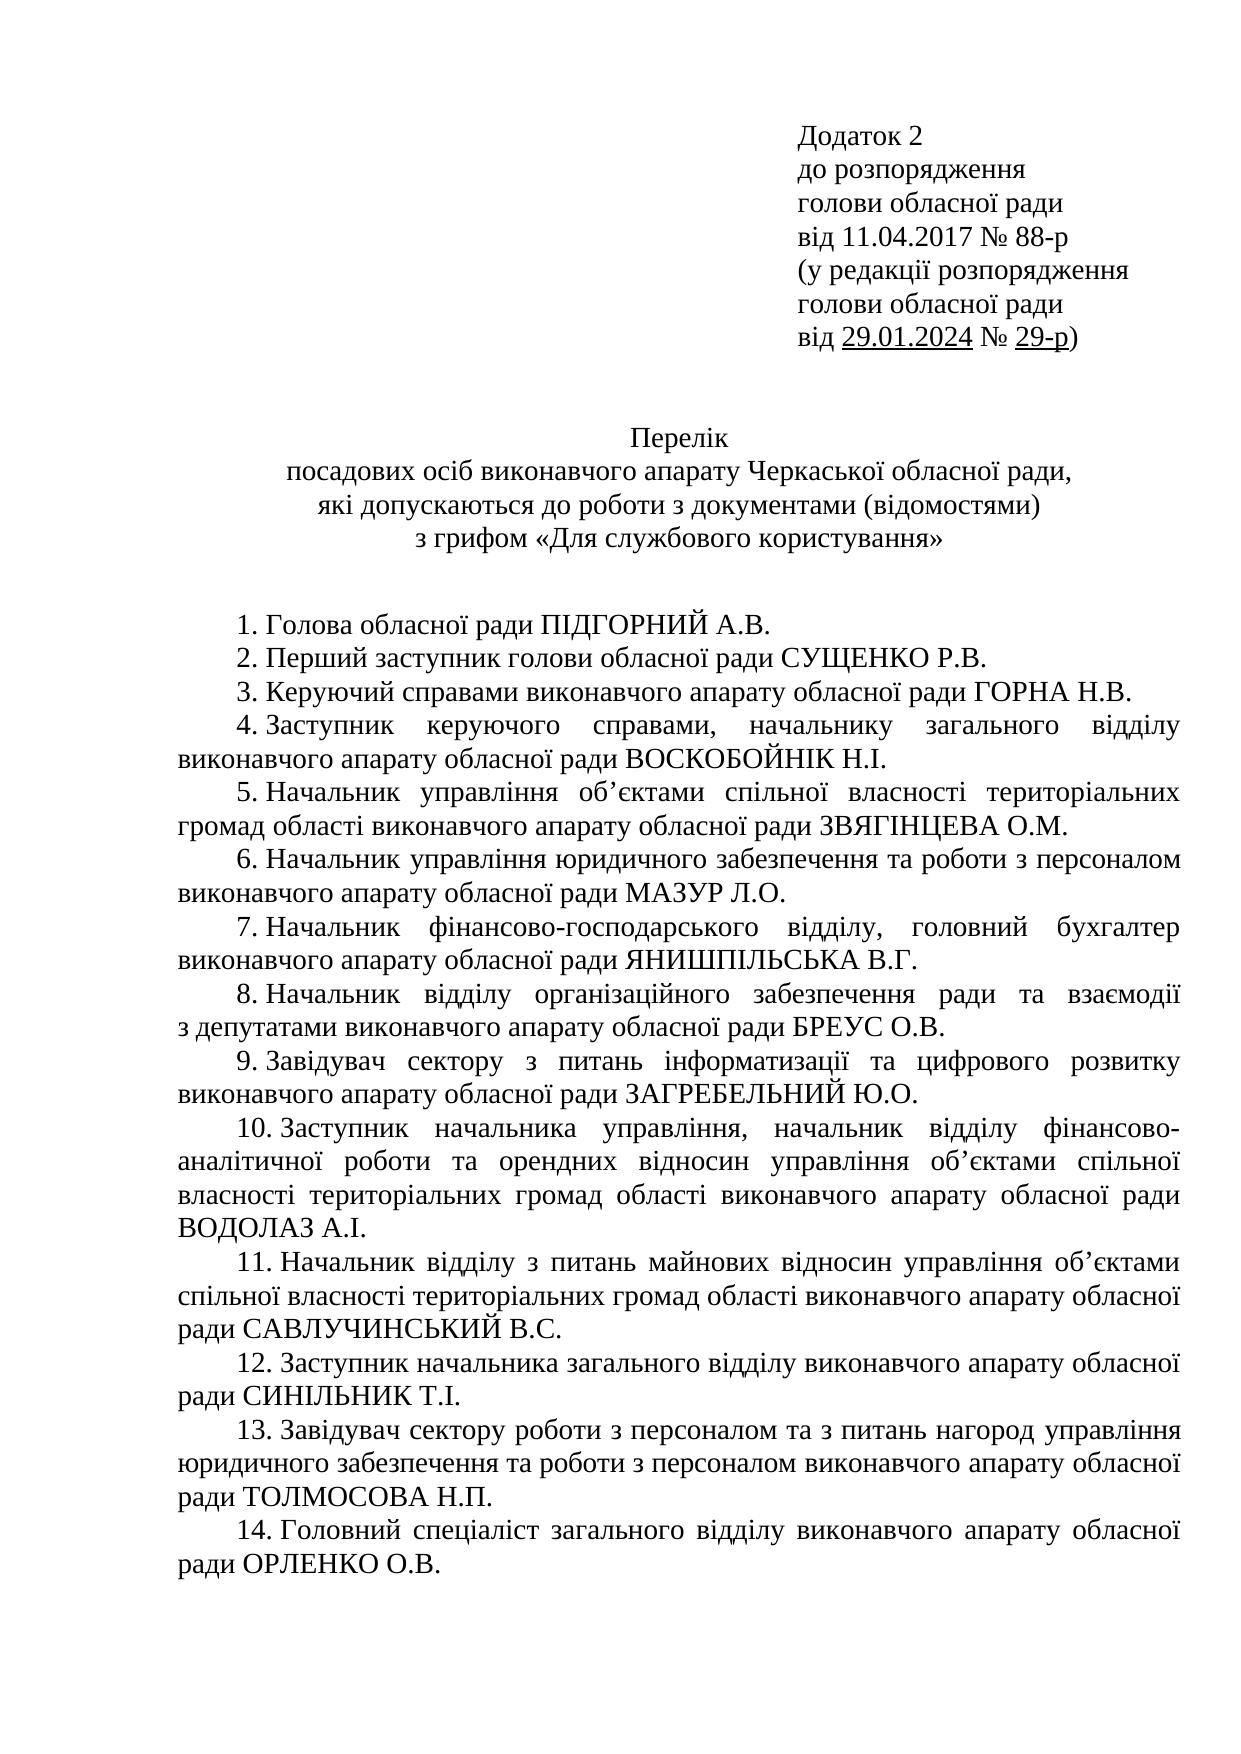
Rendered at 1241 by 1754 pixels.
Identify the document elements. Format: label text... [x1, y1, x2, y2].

text 8. Начальник відділу організаційного забезпечення ради та взаємодії з депутатами виконавчого апарату обласної ради БРЕУС О.В. [177, 976, 1181, 1043]
text 12. Заступник начальника загального відділу виконавчого апарату обласної ради СИНІЛЬНИК Т.І. [177, 1345, 1181, 1412]
text які допускаються до роботи з документами (відомостями) [177, 487, 1181, 521]
text голови обласної ради [797, 286, 1181, 319]
text 5. Начальник управління об’єктами спільної власності територіальних громад області виконавчого апарату обласної ради ЗВЯГІНЦЕВА О.М. [177, 774, 1181, 842]
text 7. Начальник фінансово-господарського відділу, головний бухгалтер виконавчого апарату обласної ради ЯНИШПІЛЬСЬКА В.Г. [177, 909, 1181, 976]
text (у редакції розпорядження [797, 252, 1181, 286]
text посадових осіб виконавчого апарату Черкаської обласної ради, [177, 453, 1181, 487]
text 9. Завідувач сектору з питань інформатизації та цифрового розвитку виконавчого апарату обласної ради ЗАГРЕБЕЛЬНИЙ Ю.О. [177, 1043, 1181, 1110]
text 2. Перший заступник голови обласної ради СУЩЕНКО Р.В. [177, 640, 1181, 674]
text 1. Голова обласної ради ПІДГОРНИЙ А.В. [177, 607, 1181, 640]
text від 11.04.2017 № 88-р [797, 219, 1181, 252]
text 14. Головний спеціаліст загального відділу виконавчого апарату обласної ради ОРЛЕНКО О.В. [177, 1512, 1181, 1579]
text від 29.01.2024 № 29-р) [797, 319, 1181, 353]
text 6. Начальник управління юридичного забезпечення та роботи з персоналом виконавчого апарату обласної ради МАЗУР Л.О. [177, 842, 1181, 909]
text 3. Керуючий справами виконавчого апарату обласної ради ГОРНА Н.В. [177, 674, 1181, 707]
text Додаток 2 [797, 118, 1181, 152]
text 13. Завідувач сектору роботи з персоналом та з питань нагород управління юридичного забезпечення та роботи з персоналом виконавчого апарату обласної ради ТОЛМОСОВА Н.П. [177, 1412, 1181, 1512]
text 10. Заступник начальника управління, начальник відділу фінансово-аналітичної роботи та орендних відносин управління об’єктами спільної власності територіальних громад області виконавчого апарату обласної ради ВОДОЛАЗ А.І. [177, 1110, 1181, 1244]
text 4. Заступник керуючого справами, начальнику загального відділу виконавчого апарату обласної ради ВОСКОБОЙНІК Н.І. [177, 707, 1181, 774]
text до розпорядження [797, 152, 1181, 185]
text Перелік [177, 420, 1181, 453]
text 11. Начальник відділу з питань майнових відносин управління об’єктами спільної власності територіальних громад області виконавчого апарату обласної ради САВЛУЧИНСЬКИЙ В.С. [177, 1244, 1181, 1345]
text з грифом «Для службового користування» [177, 521, 1181, 554]
text голови обласної ради [797, 185, 1181, 219]
